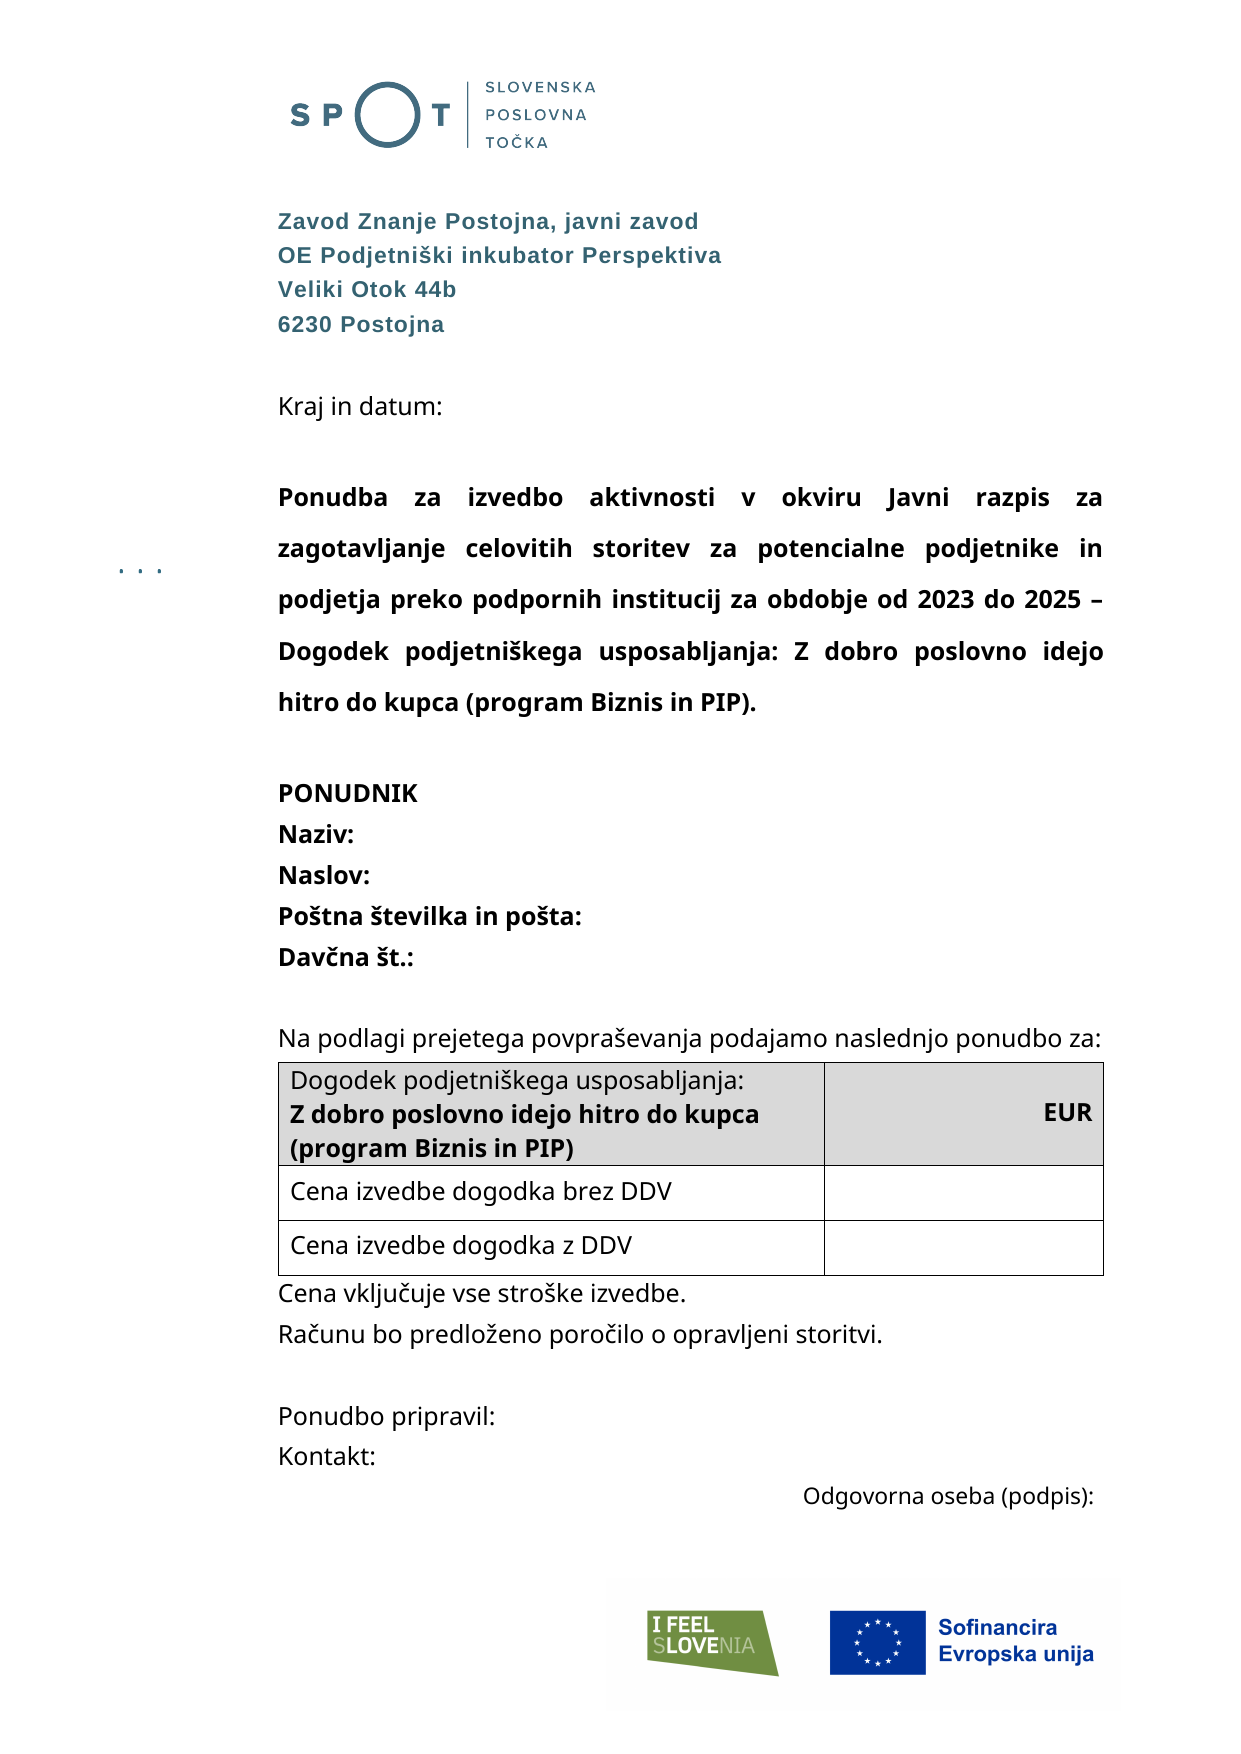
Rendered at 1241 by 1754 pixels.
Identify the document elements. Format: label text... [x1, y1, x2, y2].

picture [102, 562, 178, 580]
table_cell Cena izvedbe dogodka z DDV [279, 1221, 824, 1274]
text Poštna številka in pošta: [278, 899, 1104, 933]
text Naslov: [278, 858, 1104, 892]
text Kontakt: [278, 1439, 1104, 1473]
picture [605, 1578, 1122, 1711]
text 6230 Postojna [278, 311, 1104, 337]
table_header Dogodek podjetniškega usposabljanja: Z dobro poslovno idejo hitro do kupca (program Biznis in PIP) [279, 1063, 824, 1165]
text Ponudbo pripravil: [278, 1398, 1104, 1432]
text Naziv: [278, 817, 1104, 851]
picture [255, 59, 631, 170]
text Kraj in datum: [278, 389, 1104, 423]
table_cell Cena izvedbe dogodka brez DDV [279, 1166, 824, 1220]
table_header EUR [825, 1063, 1103, 1165]
text PONUDNIK [278, 776, 1104, 810]
text Ponudba za izvedbo aktivnosti v okviru Javni razpis za zagotavljanje celovitih storitev za potencialne podjetnike in podjetja preko podpornih institucij za obdobje od 2023 do 2025 – Dogodek podjetniškega usposabljanja: Z dobro poslovno idejo hitro do kupca (program Biznis in PIP). [278, 480, 1104, 718]
text Na podlagi prejetega povpraševanja podajamo naslednjo ponudbo za: [278, 1021, 1104, 1055]
text OE Podjetniški inkubator Perspektiva [278, 242, 1104, 268]
text Računu bo predloženo poročilo o opravljeni storitvi. [278, 1316, 1104, 1351]
text Veliki Otok 44b [278, 276, 1104, 303]
text Davčna št.: [278, 939, 1104, 973]
table_cell [825, 1221, 1103, 1274]
text Odgovorna oseba (podpis): [278, 1480, 1104, 1511]
text Cena vključuje vse stroške izvedbe. [278, 1276, 1104, 1310]
text Zavod Znanje Postojna, javni zavod [278, 208, 1104, 234]
table_cell [825, 1166, 1103, 1220]
